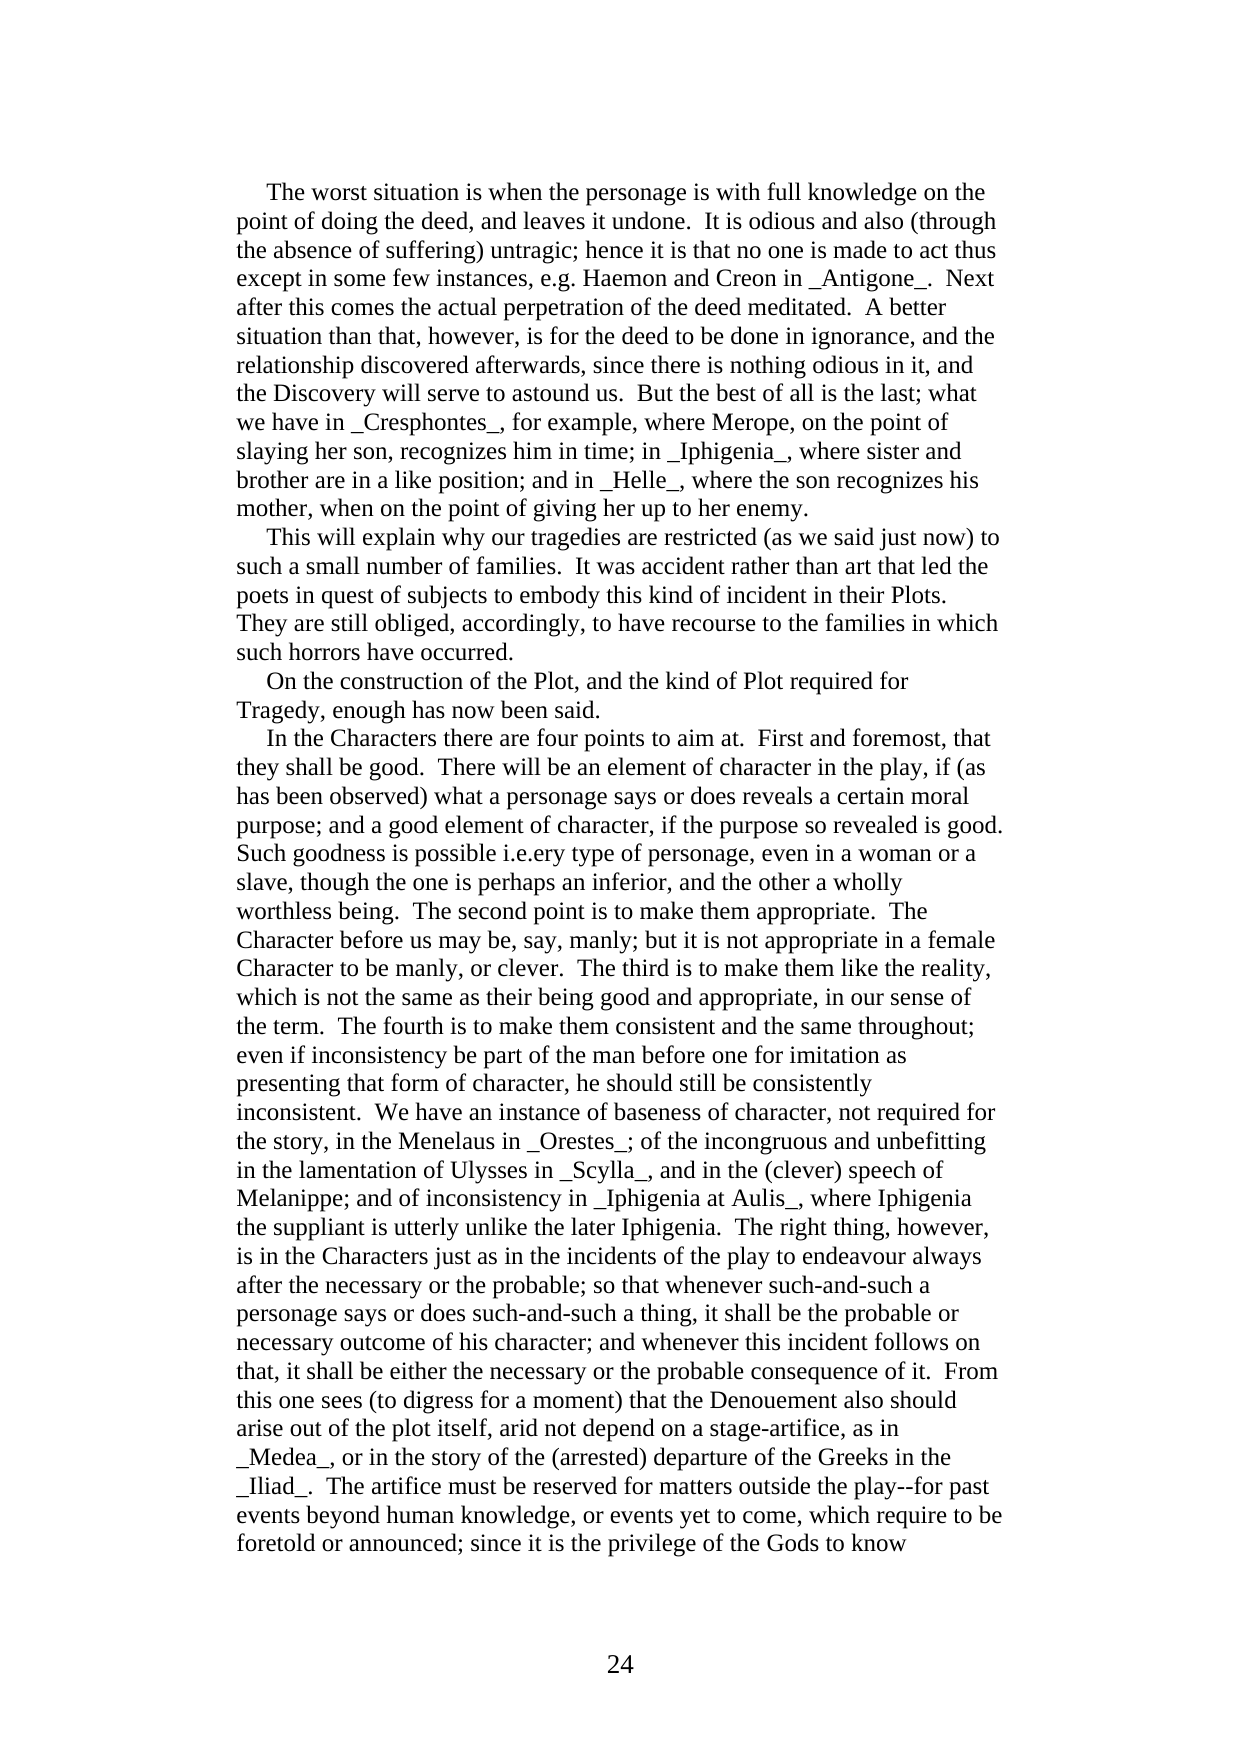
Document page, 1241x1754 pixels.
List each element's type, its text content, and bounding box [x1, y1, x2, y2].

text On the construction of the Plot, and the kind of Plot required for Tragedy, enough has now been said. [236, 666, 1004, 723]
text The worst situation is when the personage is with full knowledge on the point of doing the deed, and leaves it undone. It is odious and also (through the absence of suffering) untragic; hence it is that no one is made to act thus except in some few instances, e.g. Haemon and Creon in _Antigone_. Next after this comes the actual perpetration of the deed meditated. A better situation than that, however, is for the deed to be done in ignorance, and the relationship discovered afterwards, since there is nothing odious in it, and the Discovery will serve to astound us. But the best of all is the last; what we have in _Cresphontes_, for example, where Merope, on the point of slaying her son, recognizes him in time; in _Iphigenia_, where sister and brother are in a like position; and in _Helle_, where the son recognizes his mother, when on the point of giving her up to her enemy. [236, 177, 1004, 522]
text In the Characters there are four points to aim at. First and foremost, that they shall be good. There will be an element of character in the play, if (as has been observed) what a personage says or does reveals a certain moral purpose; and a good element of character, if the purpose so revealed is good. Such goodness is possible i.e.ery type of personage, even in a woman or a slave, though the one is perhaps an inferior, and the other a wholly worthless being. The second point is to make them appropriate. The Character before us may be, say, manly; but it is not appropriate in a female Character to be manly, or clever. The third is to make them like the reality, which is not the same as their being good and appropriate, in our sense of the term. The fourth is to make them consistent and the same throughout; even if inconsistency be part of the man before one for imitation as presenting that form of character, he should still be consistently inconsistent. We have an instance of baseness of character, not required for the story, in the Menelaus in _Orestes_; of the incongruous and unbefitting in the lamentation of Ulysses in _Scylla_, and in the (clever) speech of Melanippe; and of inconsistency in _Iphigenia at Aulis_, where Iphigenia the suppliant is utterly unlike the later Iphigenia. The right thing, however, is in the Characters just as in the incidents of the play to endeavour always after the necessary or the probable; so that whenever such-and-such a personage says or does such-and-such a thing, it shall be the probable or necessary outcome of his character; and whenever this incident follows on that, it shall be either the necessary or the probable consequence of it. From this one sees (to digress for a moment) that the Denouement also should arise out of the plot itself, arid not depend on a stage-artifice, as in _Medea_, or in the story of the (arrested) departure of the Greeks in the _Iliad_. The artifice must be reserved for matters outside the play--for past events beyond human knowledge, or events yet to come, which require to be foretold or announced; since it is the privilege of the Gods to know [236, 723, 1004, 1557]
text This will explain why our tragedies are restricted (as we said just now) to such a small number of families. It was accident rather than art that led the poets in quest of subjects to embody this kind of incident in their Plots. They are still obliged, accordingly, to have recourse to the families in which such horrors have occurred. [236, 522, 1004, 666]
